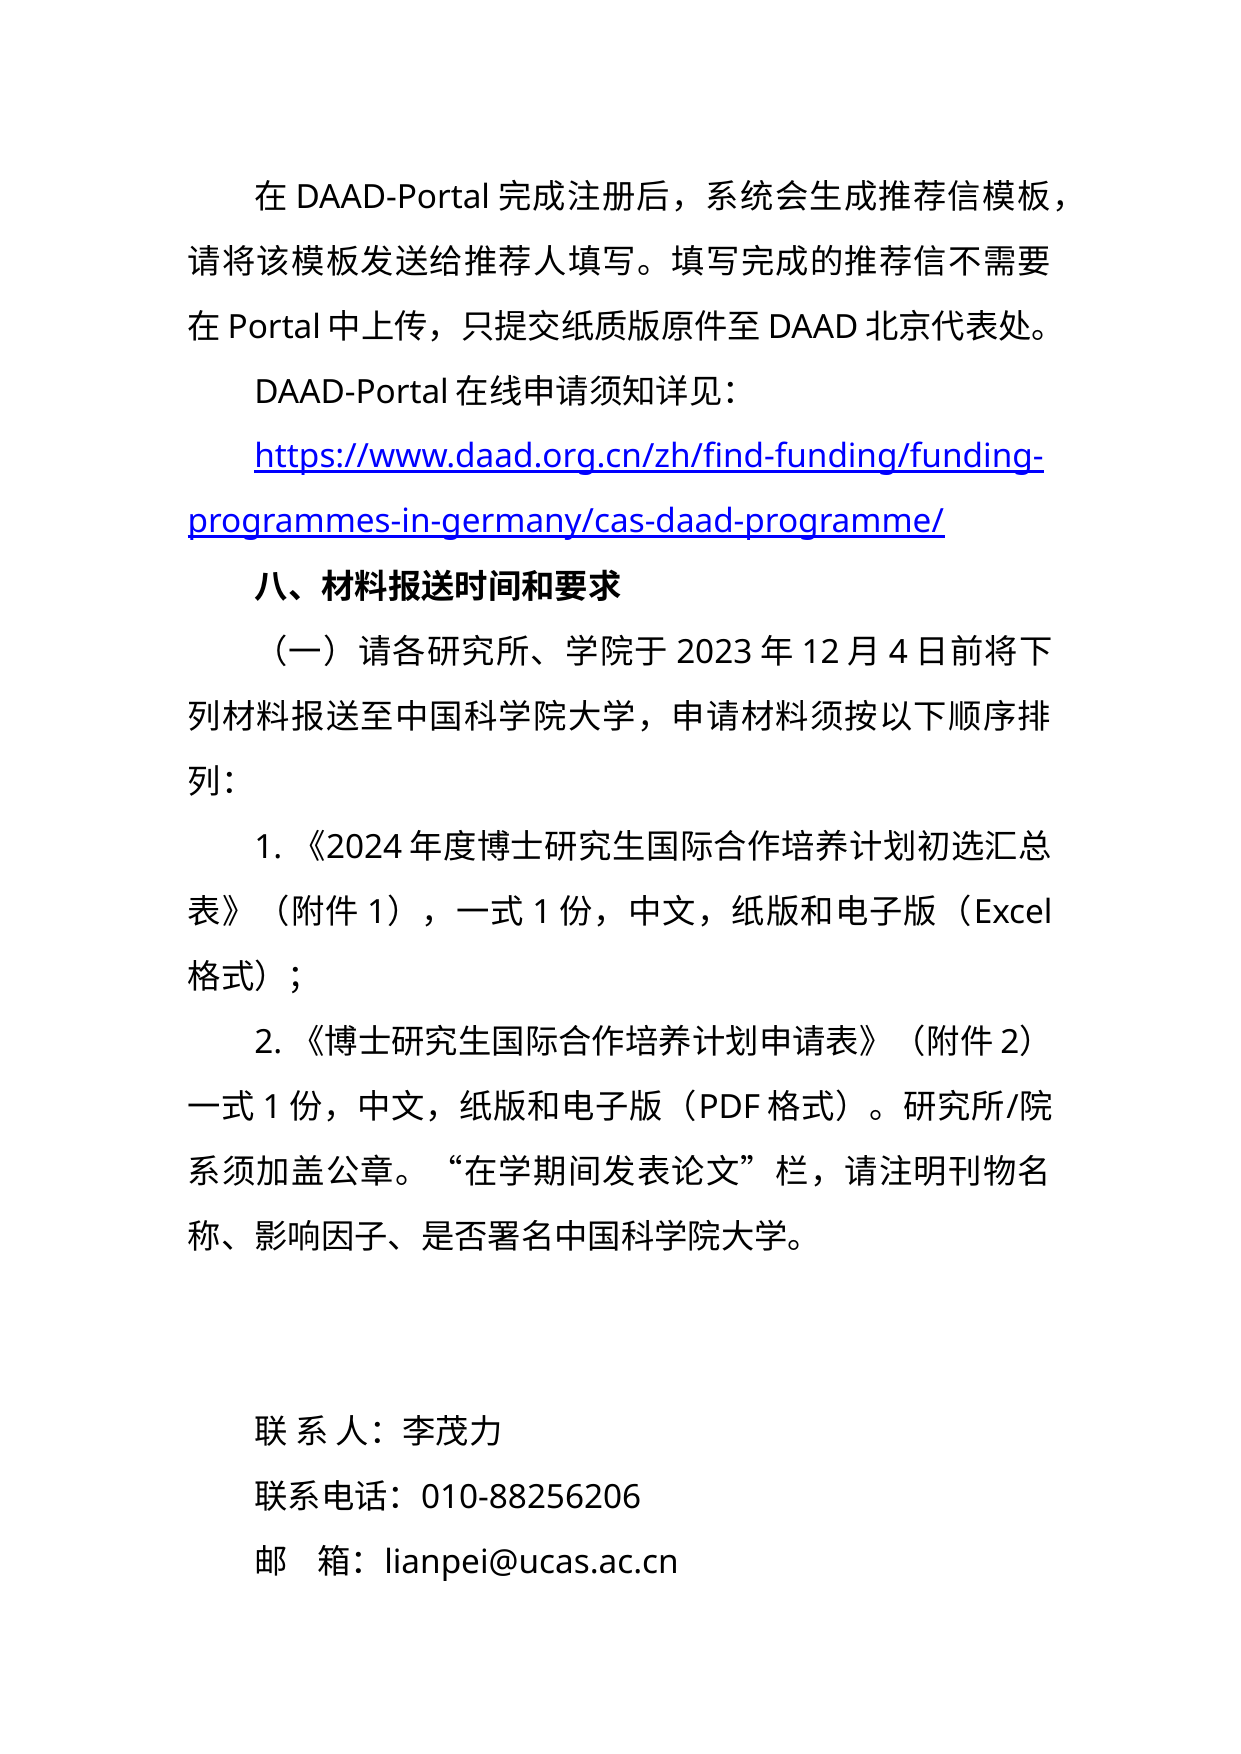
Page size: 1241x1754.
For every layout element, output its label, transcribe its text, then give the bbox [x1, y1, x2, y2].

text 1. 《2024年度博士研究生国际合作培养计划初选汇总表》（附件1），一式1份，中文，纸版和电子版（Excel格式）； [187, 812, 1053, 1007]
text （一）请各研究所、学院于2023年12月4日前将下列材料报送至中国科学院大学，申请材料须按以下顺序排列： [187, 617, 1053, 812]
text 2. 《博士研究生国际合作培养计划申请表》（附件2）一式1份，中文，纸版和电子版（PDF格式）。研究所/院系须加盖公章。“在学期间发表论文”栏，请注明刊物名称、影响因子、是否署名中国科学院大学。 [187, 1007, 1053, 1267]
text DAAD-Portal在线申请须知详见： [187, 357, 1053, 422]
text 在DAAD-Portal完成注册后，系统会生成推荐信模板，请将该模板发送给推荐人填写。填写完成的推荐信不需要在Portal中上传，只提交纸质版原件至DAAD北京代表处。 [187, 162, 1053, 357]
text 邮 箱：lianpei@ucas.ac.cn [187, 1527, 1053, 1592]
text 八、材料报送时间和要求 [187, 552, 1053, 617]
text 联 系 人：李茂力 [187, 1397, 1053, 1462]
text 联系电话：010-88256206 [187, 1462, 1053, 1527]
text https://www.daad.org.cn/zh/find-funding/funding-programmes-in-germany/cas-daad-programme/ [187, 422, 1053, 552]
